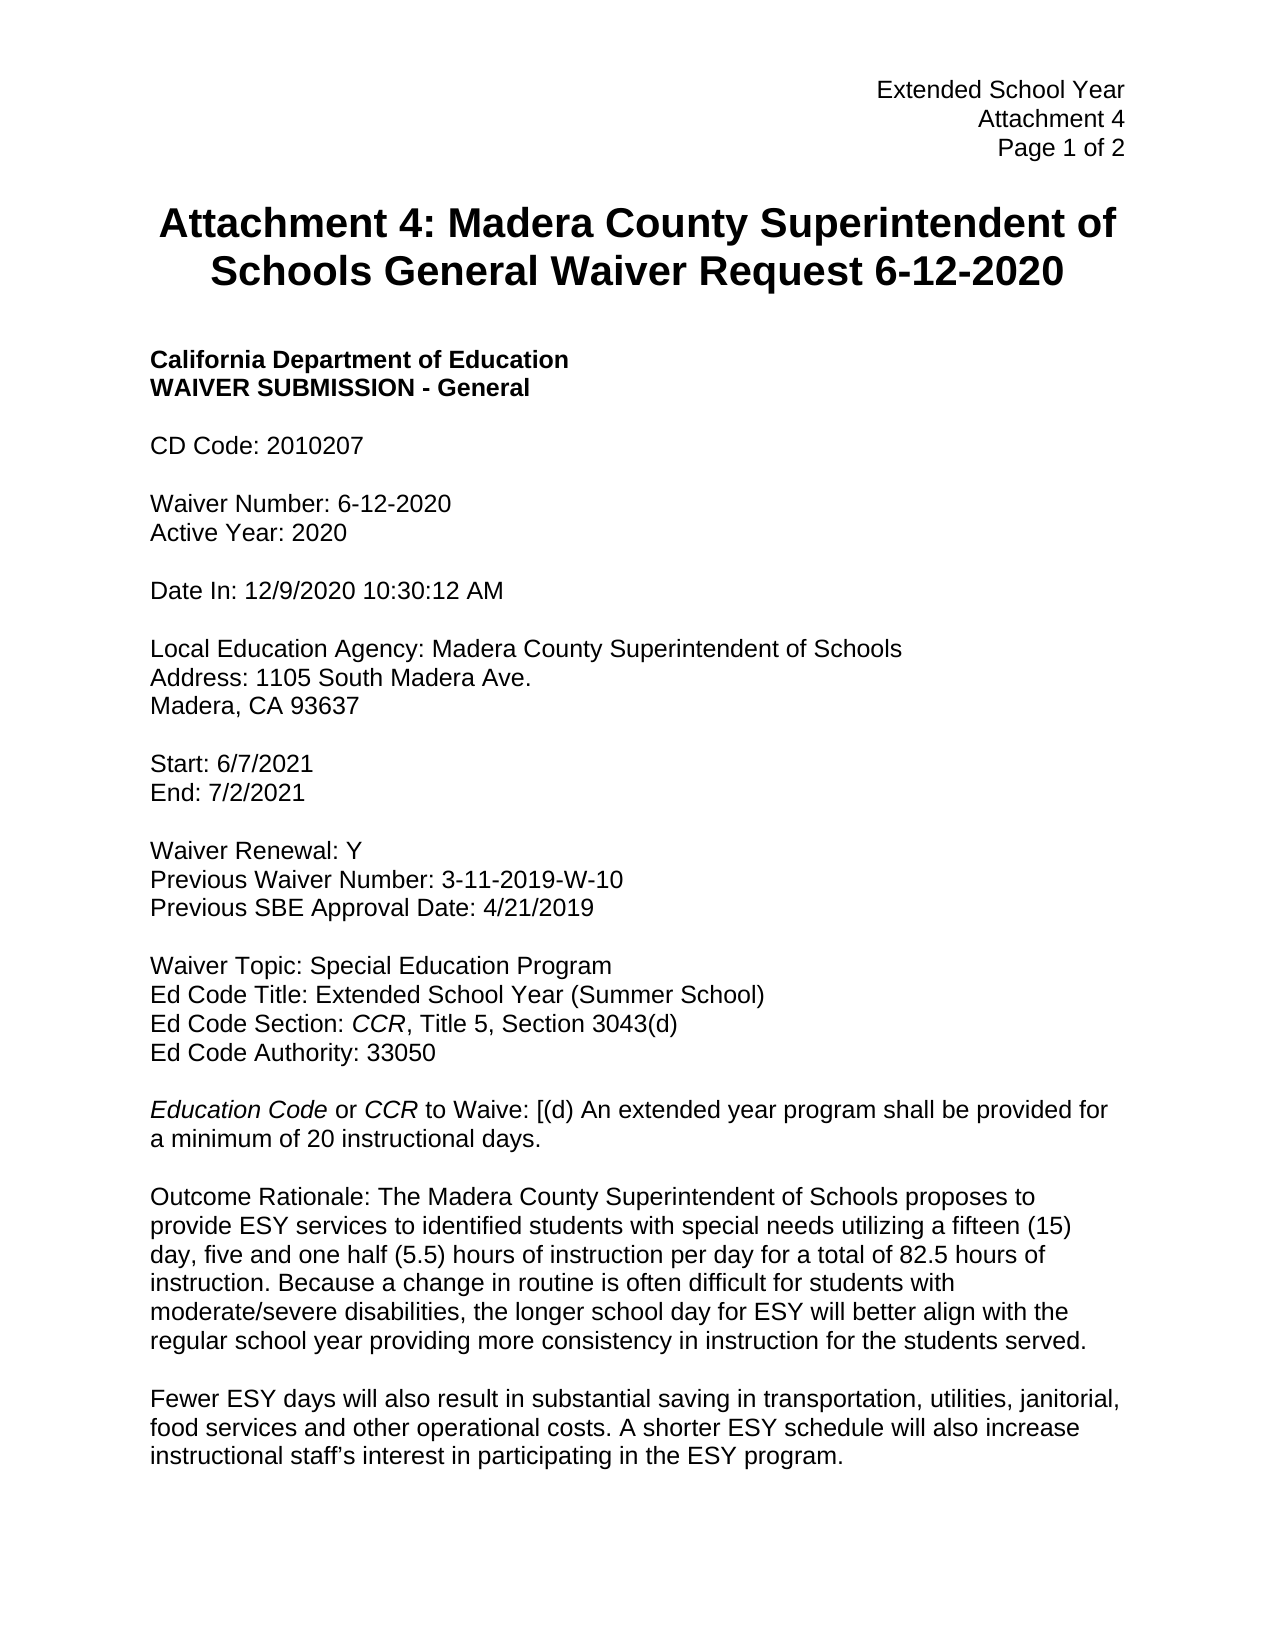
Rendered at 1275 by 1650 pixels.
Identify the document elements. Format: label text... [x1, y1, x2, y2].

text Ed Code Section: CCR, Title 5, Section 3043(d) [150, 1009, 1125, 1037]
text Local Education Agency: Madera County Superintendent of Schools [150, 634, 1125, 662]
text Madera, CA 93637 [150, 691, 1125, 720]
text Waiver Number: 6-12-2020 [150, 489, 1125, 518]
text Education Code or CCR to Waive: [(d) An extended year program shall be provided for a minimum of 20 instructional days. [542, 1095, 1125, 1153]
subtitle Attachment 4: Madera County Superintendent of Schools General Waiver Request 6-12-2020 [150, 199, 1125, 294]
text Ed Code Title: Extended School Year (Summer School) [150, 980, 1125, 1009]
text Previous SBE Approval Date: 4/21/2019 [150, 893, 1125, 922]
text WAIVER SUBMISSION - General [150, 373, 1125, 402]
text Start: 6/7/2021 [150, 749, 1125, 778]
text Previous Waiver Number: 3-11-2019-W-10 [150, 864, 1125, 893]
text Waiver Renewal: Y [150, 836, 1125, 864]
text Waiver Topic: Special Education Program [150, 951, 1125, 980]
text Ed Code Authority: 33050 [150, 1037, 1125, 1066]
text California Department of Education [150, 344, 1125, 373]
text Date In: 12/9/2020 10:30:12 AM [150, 576, 1125, 604]
text Address: 1105 South Madera Ave. [150, 662, 1125, 691]
text Outcome Rationale: The Madera County Superintendent of Schools proposes to provide ESY services to identified students with special needs utilizing a fifteen (15) day, five and one half (5.5) hours of instruction per day for a total of 82.5 hours of instruction. Because a change in routine is often difficult for students with moderate/severe disabilities, the longer school day for ESY will better align with the regular school year providing more consistency in instruction for the students served. [150, 1182, 1125, 1354]
text Active Year: 2020 [150, 518, 1125, 547]
text Fewer ESY days will also result in substantial saving in transportation, utilities, janitorial, food services and other operational costs. A shorter ESY schedule will also increase instructional staff’s interest in participating in the ESY program. [150, 1384, 1125, 1470]
text CD Code: 2010207 [150, 431, 1125, 460]
text End: 7/2/2021 [150, 778, 1125, 807]
